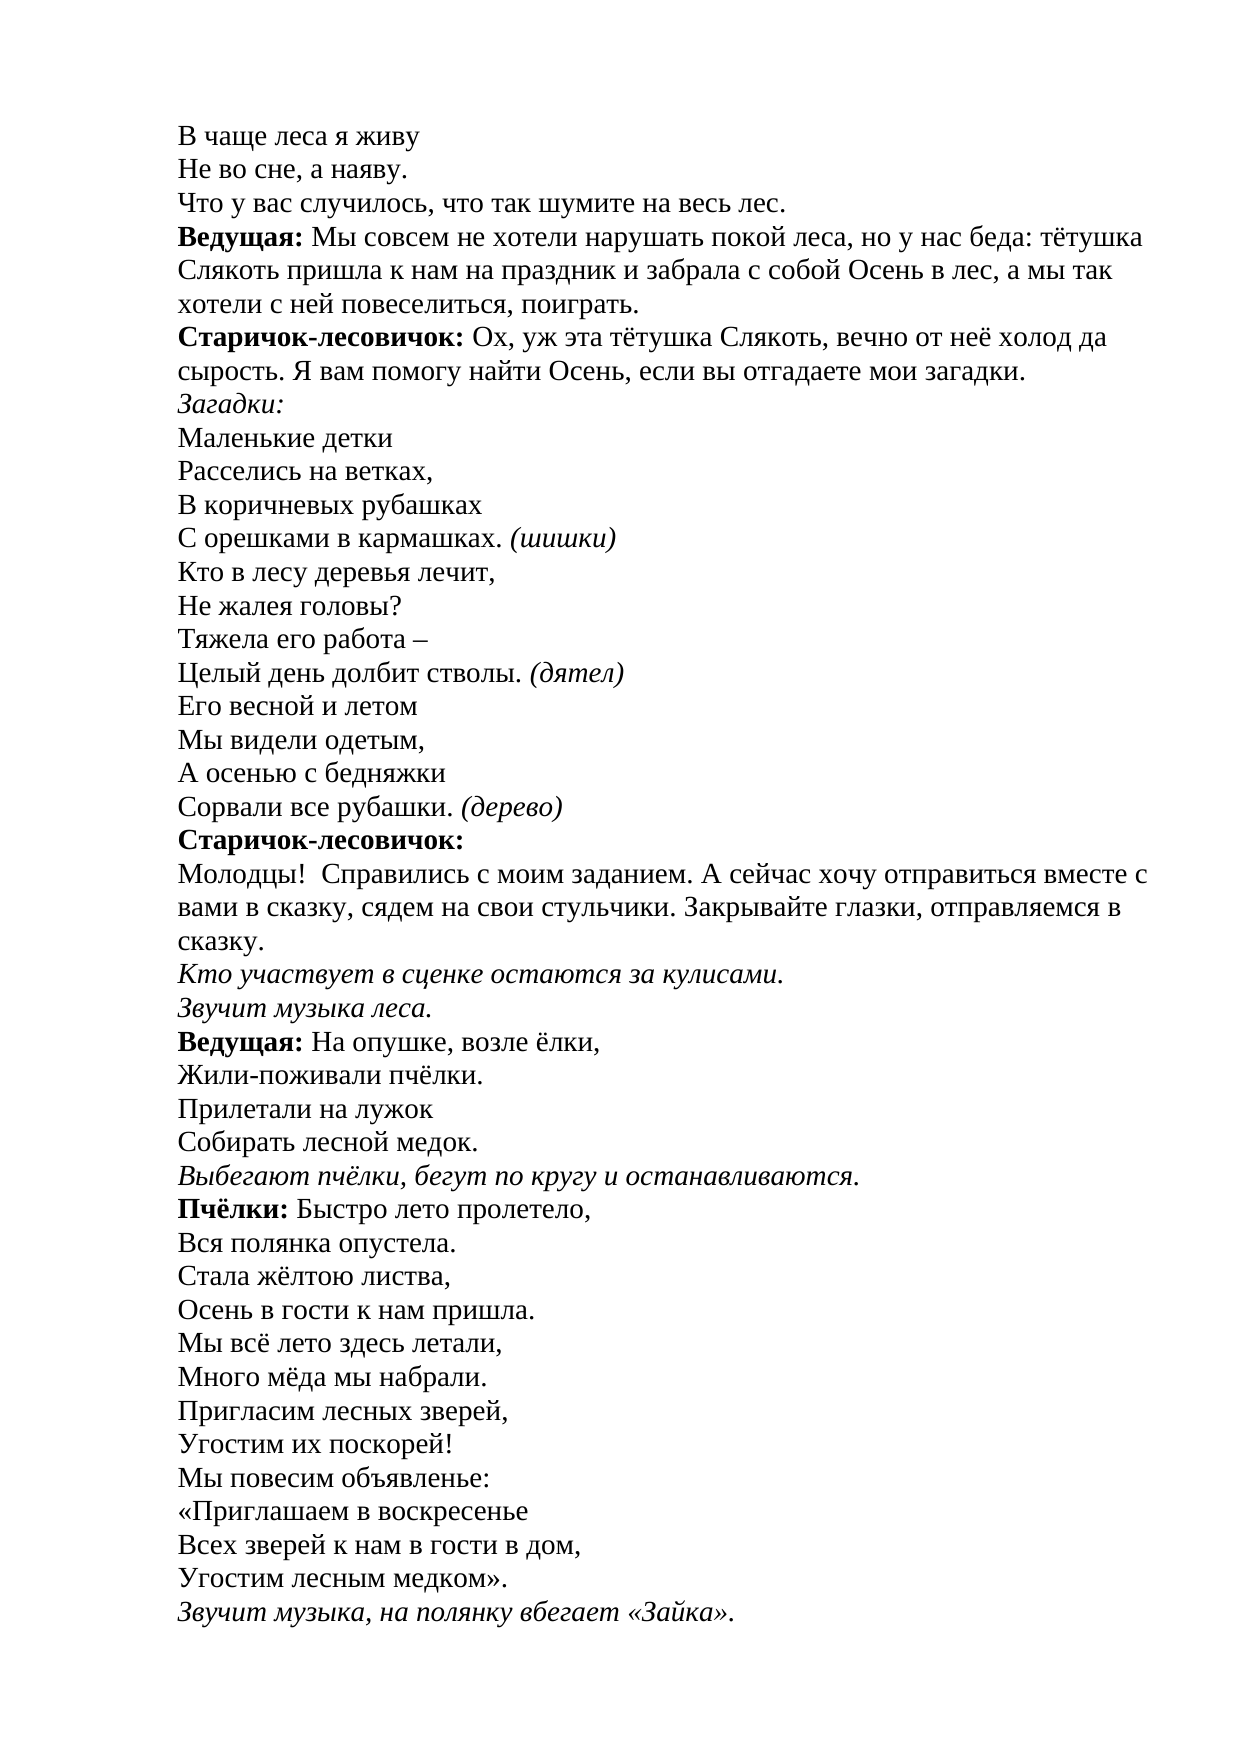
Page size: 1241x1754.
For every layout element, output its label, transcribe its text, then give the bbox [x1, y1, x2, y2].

text Сорвали все рубашки. (дерево) [177, 789, 1152, 822]
text Угостим их поскорей! [177, 1426, 1152, 1460]
text Выбегают пчёлки, бегут по кругу и останавливаются. [177, 1158, 1152, 1191]
text Ведущая: На опушке, возле ёлки, [177, 1024, 1152, 1057]
text Кто участвует в сценке остаются за кулисами. [177, 957, 1152, 990]
text С орешками в кармашках. (шишки) [177, 521, 1152, 554]
text А осенью с бедняжки [177, 755, 1152, 789]
text Загадки: [177, 386, 1152, 420]
text В коричневых рубашках [177, 487, 1152, 521]
text Пригласим лесных зверей, [177, 1393, 1152, 1426]
text Тяжела его работа – [177, 621, 1152, 655]
text В чаще леса я живу [177, 118, 1152, 152]
text Стала жёлтою листва, [177, 1258, 1152, 1292]
text Что у вас случилось, что так шумите на весь лес. [177, 185, 1152, 219]
text Расселись на ветках, [177, 453, 1152, 487]
text Жили-поживали пчёлки. [177, 1057, 1152, 1091]
text Его весной и летом [177, 688, 1152, 722]
text Старичок-лесовичок: [177, 822, 1152, 856]
text Угостим лесным медком». [177, 1560, 1152, 1594]
text Много мёда мы набрали. [177, 1359, 1152, 1393]
text Мы повесим объявленье: [177, 1460, 1152, 1493]
text Вся полянка опустела. [177, 1225, 1152, 1258]
text Кто в лесу деревья лечит, [177, 554, 1152, 588]
text Старичок-лесовичок: Ох, уж эта тётушка Слякоть, вечно от неё холод да сырость. Я вам помогу найти Осень, если вы отгадаете мои загадки. [177, 319, 1152, 386]
text Прилетали на лужок [177, 1091, 1152, 1124]
text Всех зверей к нам в гости в дом, [177, 1527, 1152, 1560]
text Собирать лесной медок. [177, 1124, 1152, 1158]
text Целый день долбит стволы. (дятел) [177, 655, 1152, 688]
text Пчёлки: Быстро лето пролетело, [177, 1191, 1152, 1225]
text Маленькие детки [177, 420, 1152, 453]
text Мы видели одетым, [177, 722, 1152, 755]
text Не во сне, а наяву. [177, 152, 1152, 185]
text Ведущая: Мы совсем не хотели нарушать покой леса, но у нас беда: тётушка Слякоть пришла к нам на праздник и забрала с собой Осень в лес, а мы так хотели с ней повеселиться, поиграть. [177, 219, 1152, 319]
text Звучит музыка, на полянку вбегает «Зайка». [177, 1594, 1152, 1627]
text Молодцы! Справились с моим заданием. А сейчас хочу отправиться вместе с вами в сказку, сядем на свои стульчики. Закрывайте глазки, отправляемся в сказку. [177, 856, 1152, 957]
text «Приглашаем в воскресенье [177, 1493, 1152, 1527]
text Осень в гости к нам пришла. [177, 1292, 1152, 1326]
text Звучит музыка леса. [177, 990, 1152, 1024]
text Не жалея головы? [177, 588, 1152, 621]
text Мы всё лето здесь летали, [177, 1326, 1152, 1359]
